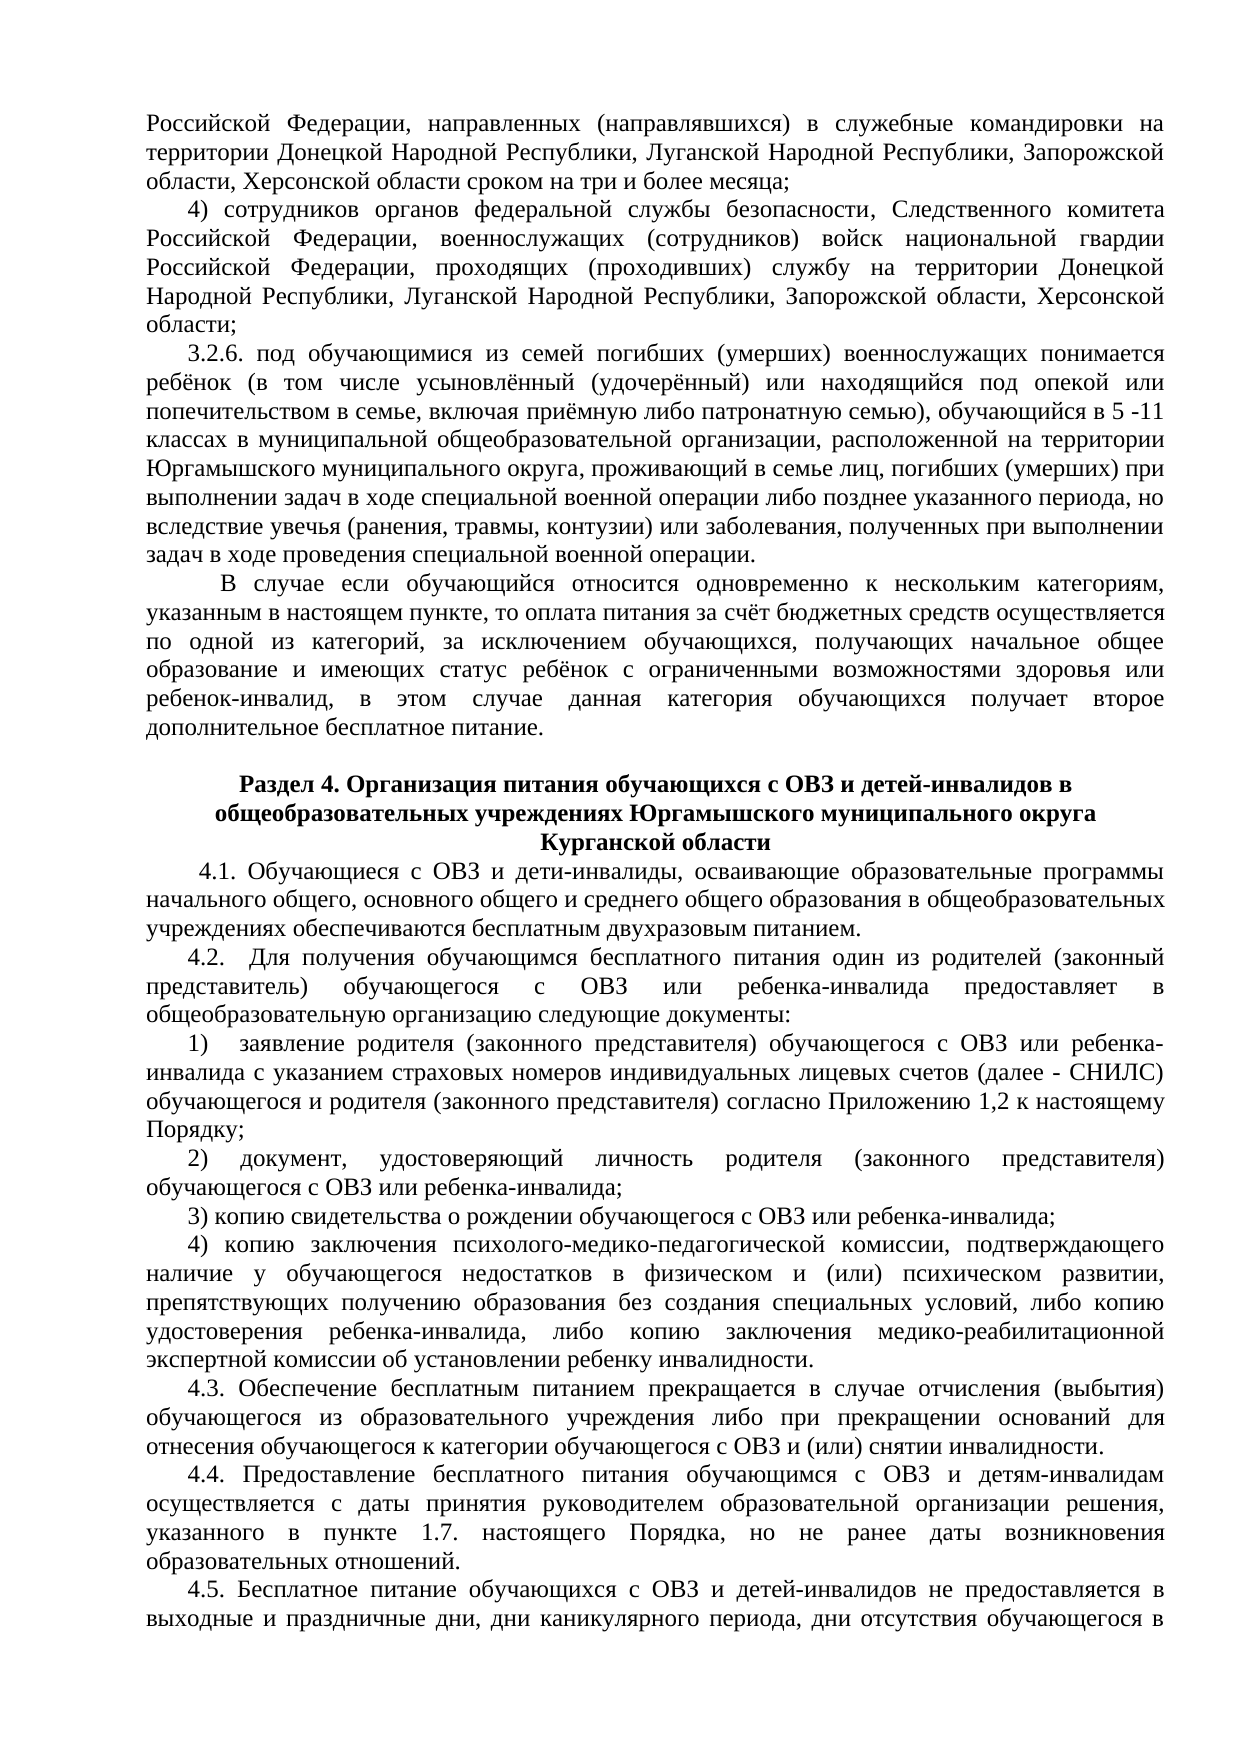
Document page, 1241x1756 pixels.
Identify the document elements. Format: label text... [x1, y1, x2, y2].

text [146, 108, 1165, 194]
text 4.3. Обеспечение бесплатным питанием прекращается в случае отчисления (выбытия) обучающегося из образовательного учреждения либо при прекращении оснований для отнесения обучающегося к категории обучающегося с ОВЗ и (или) снятии инвалидности. [146, 1373, 1165, 1459]
text 4.2. Для получения обучающимся бесплатного питания один из родителей (законный представитель) обучающегося с ОВЗ или ребенка-инвалида предоставляет в общеобразовательную организацию следующие документы: [146, 942, 1165, 1028]
text В случае если обучающийся относится одновременно к нескольким категориям, указанным в настоящем пункте, то оплата питания за счёт бюджетных средств осуществляется по одной из категорий, за исключением обучающихся, получающих начальное общее образование и имеющих статус ребёнок с ограниченными возможностями здоровья или ребенок-инвалид, в этом случае данная категория обучающихся получает второе дополнительное бесплатное питание. [146, 568, 1165, 741]
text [146, 1574, 1165, 1632]
text Раздел 4. Организация питания обучающихся с ОВЗ и детей-инвалидов в общеобразовательных учреждениях Юргамышского муниципального округа Курганской области [146, 769, 1165, 856]
text 4) копию заключения психолого-медико-педагогической комиссии, подтверждающего наличие у обучающегося недостатков в физическом и (или) психическом развитии, препятствующих получению образования без создания специальных условий, либо копию удостоверения ребенка-инвалида, либо копию заключения медико-реабилитационной экспертной комиссии об установлении ребенку инвалидности. [146, 1229, 1165, 1373]
text 2) документ, удостоверяющий личность родителя (законного представителя) обучающегося с ОВЗ или ребенка-инвалида; [146, 1143, 1165, 1201]
text 4) сотрудников органов федеральной службы безопасности, Следственного комитета Российской Федерации, военнослужащих (сотрудников) войск национальной гвардии Российской Федерации, проходящих (проходивших) службу на территории Донецкой Народной Республики, Луганской Народной Республики, Запорожской области, Херсонской области; [146, 194, 1165, 338]
text 4.4. Предоставление бесплатного питания обучающимся с ОВЗ и детям-инвалидам осуществляется с даты принятия руководителем образовательной организации решения, указанного в пункте 1.7. настоящего Порядка, но не ранее даты возникновения образовательных отношений. [146, 1459, 1165, 1574]
text 3) копию свидетельства о рождении обучающегося с ОВЗ или ребенка-инвалида; [146, 1201, 1165, 1229]
text 4.1. Обучающиеся с ОВЗ и дети-инвалиды, осваивающие образовательные программы начального общего, основного общего и среднего общего образования в общеобразовательных учреждениях обеспечиваются бесплатным двухразовым питанием. [146, 856, 1165, 942]
text 3.2.6. под обучающимися из семей погибших (умерших) военнослужащих понимается ребёнок (в том числе усыновлённый (удочерённый) или находящийся под опекой или попечительством в семье, включая приёмную либо патронатную семью), обучающийся в 5 -11 классах в муниципальной общеобразовательной организации, расположенной на территории Юргамышского муниципального округа, проживающий в семье лиц, погибших (умерших) при выполнении задач в ходе специальной военной операции либо позднее указанного периода, но вследствие увечья (ранения, травмы, контузии) или заболевания, полученных при выполнении задач в ходе проведения специальной военной операции. [146, 338, 1165, 568]
list заявление родителя (законного представителя) обучающегося с ОВЗ или ребенка-инвалида с указанием страховых номеров индивидуальных лицевых счетов (далее - СНИЛС) обучающегося и родителя (законного представителя) согласно Приложению 1,2 к настоящему Порядку; [146, 1028, 1165, 1143]
